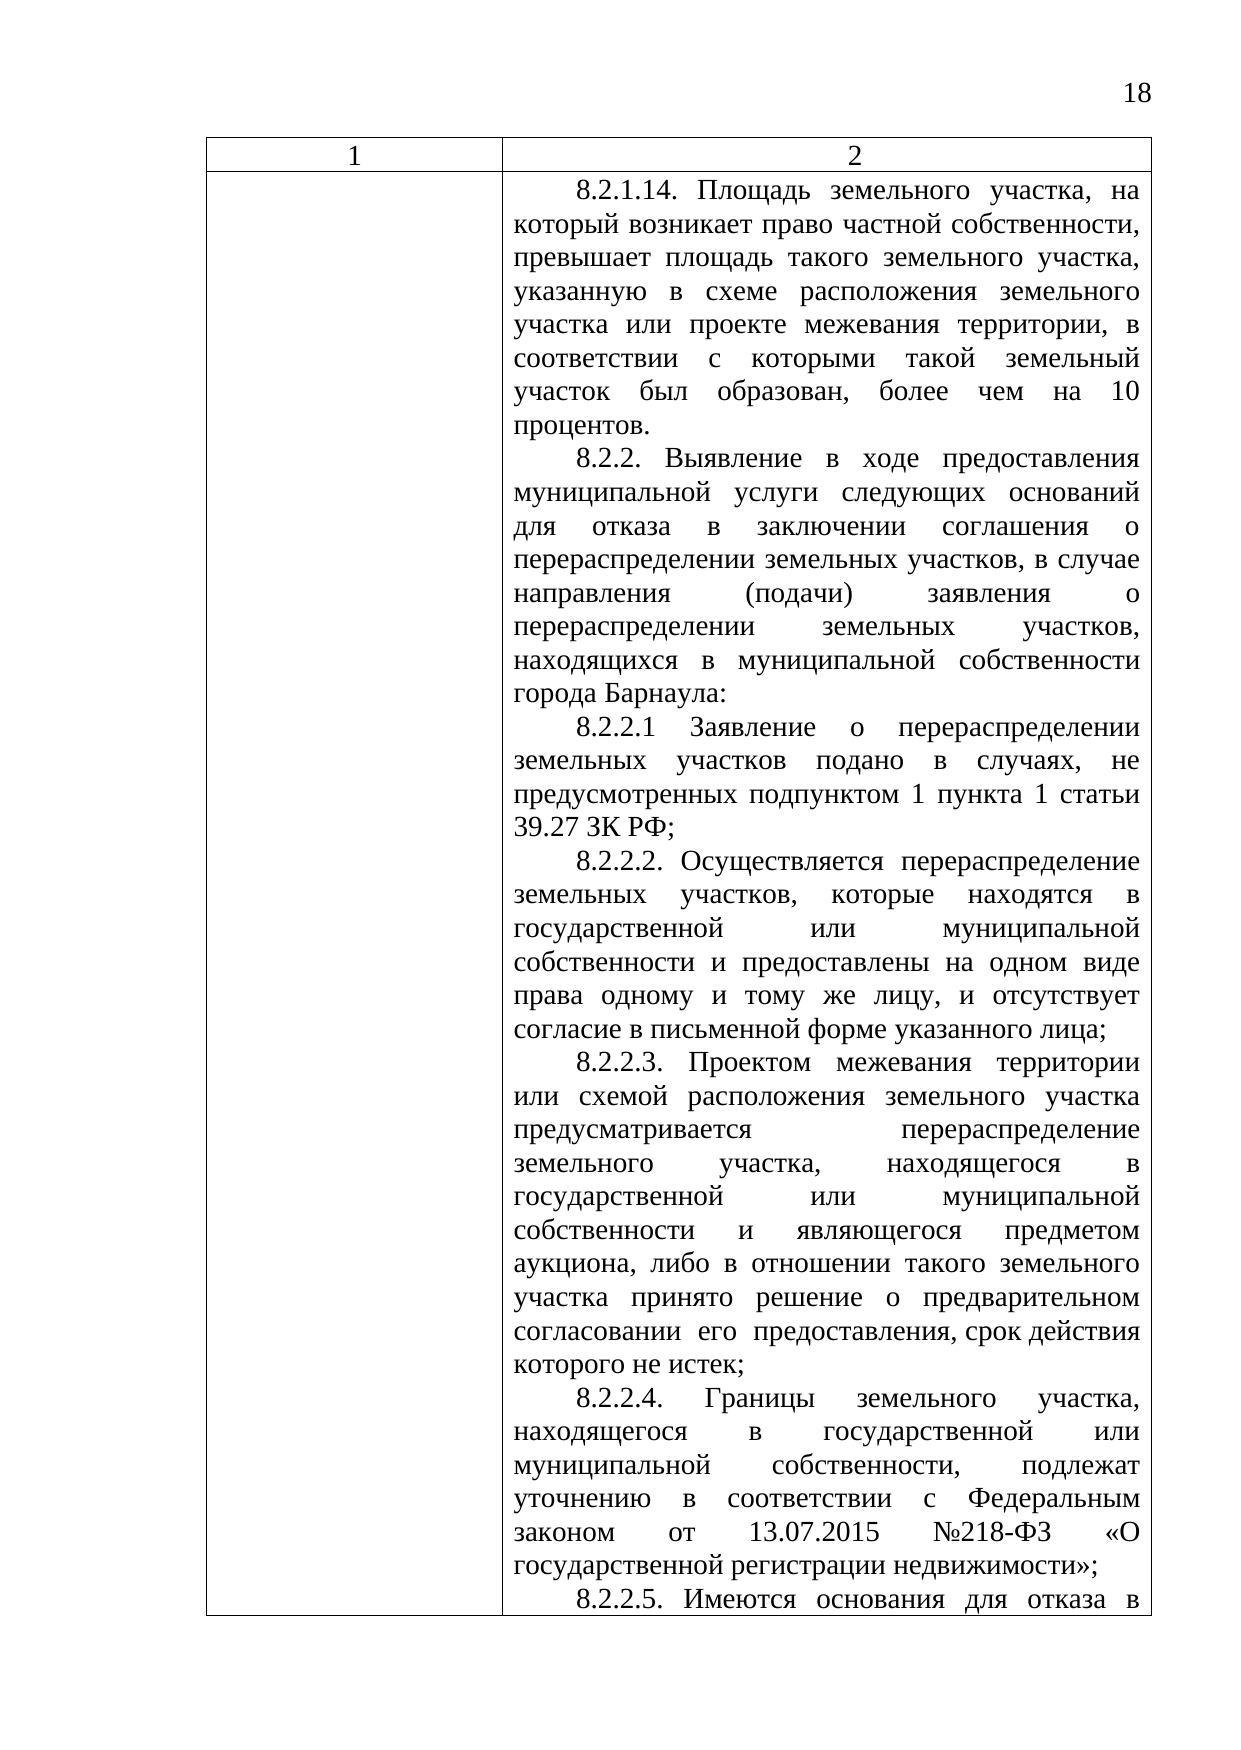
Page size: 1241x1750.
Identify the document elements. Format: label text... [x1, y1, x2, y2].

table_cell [207, 172, 502, 1614]
table_header 2 [503, 138, 1151, 171]
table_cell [503, 172, 1151, 1614]
table_header 1 [207, 138, 502, 171]
